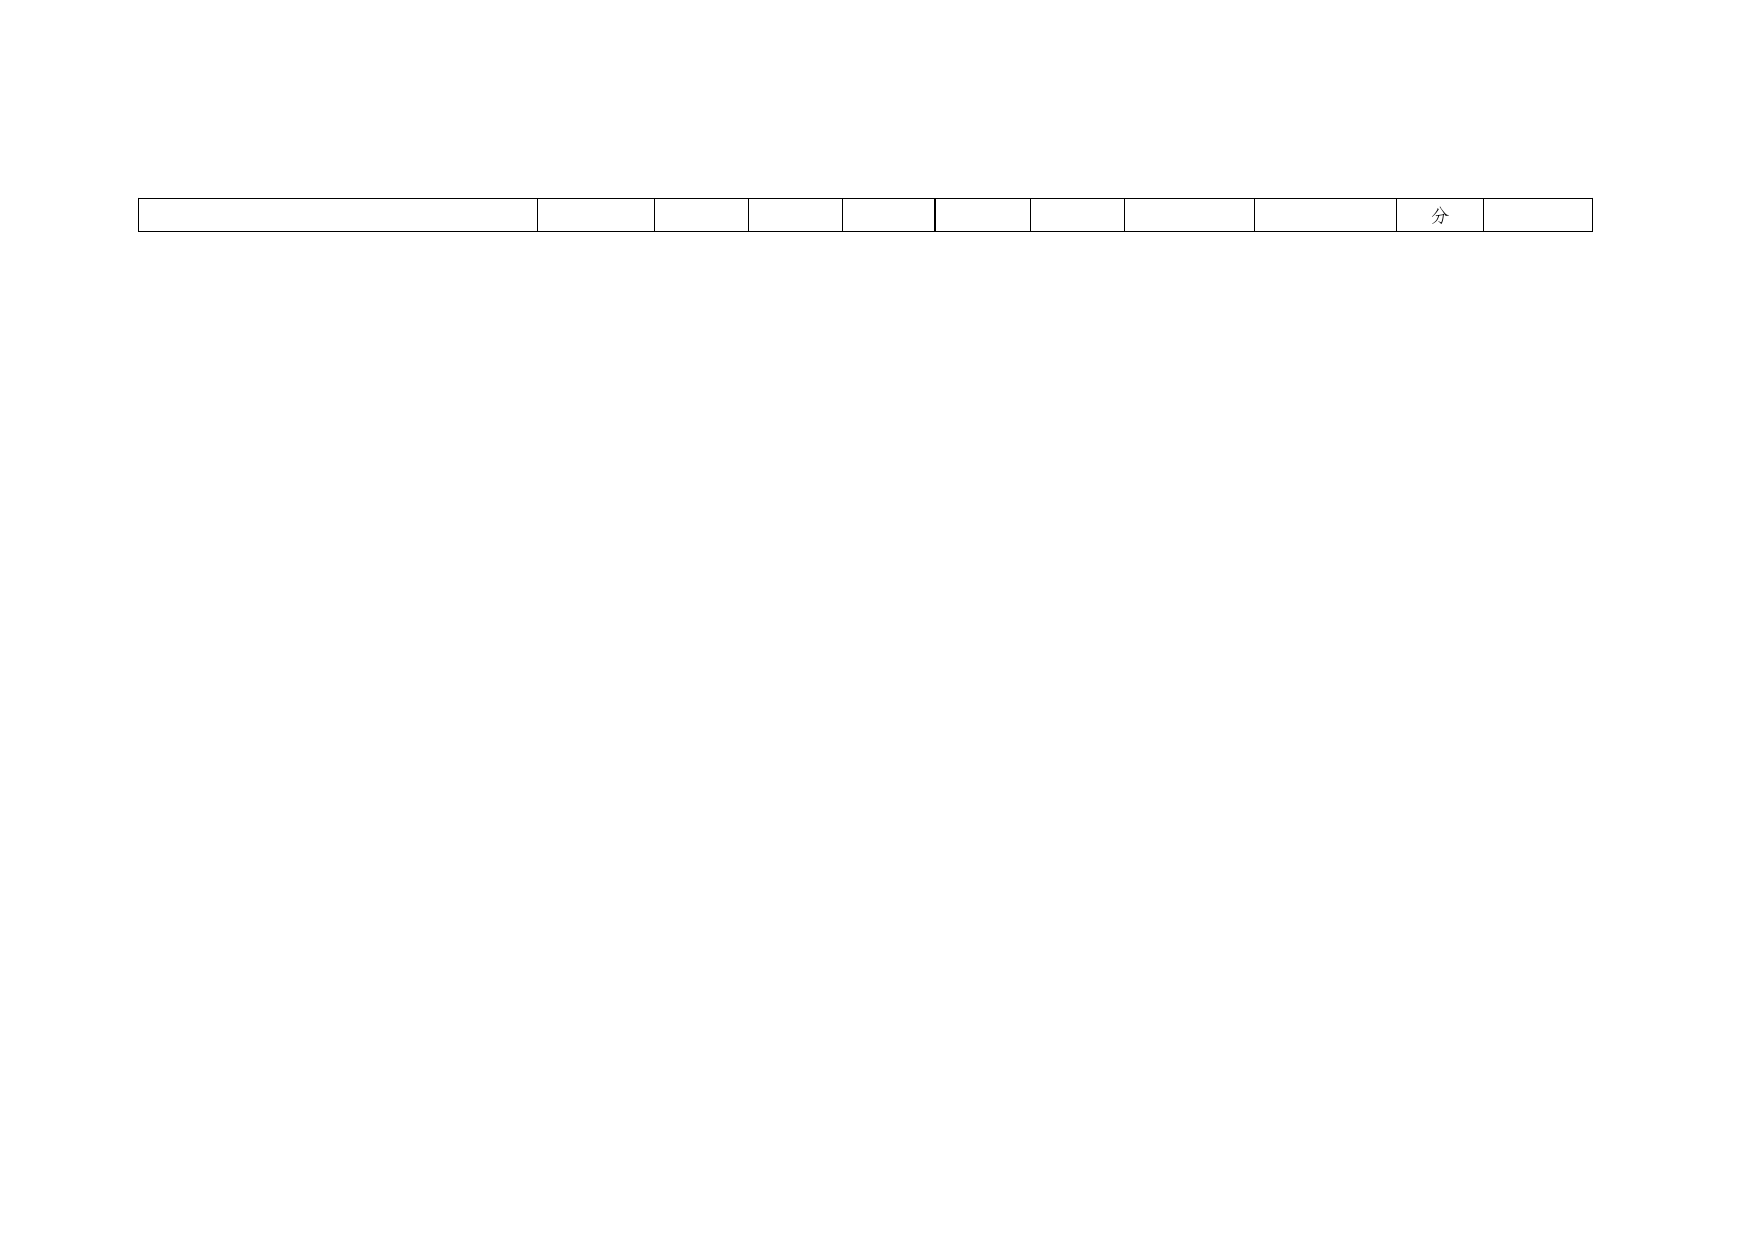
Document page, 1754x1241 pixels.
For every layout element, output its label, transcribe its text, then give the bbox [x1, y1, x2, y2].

table_cell [1255, 199, 1396, 231]
table_cell [1031, 199, 1124, 231]
table_cell [538, 199, 654, 231]
table_cell 总分 [139, 199, 537, 231]
table_cell [936, 199, 1030, 231]
table_cell 100.00分 [1397, 199, 1483, 231]
table_cell [1484, 199, 1592, 231]
table_cell [749, 199, 842, 231]
table_cell [655, 199, 748, 231]
table_cell [1125, 199, 1254, 231]
table_cell [843, 199, 934, 231]
